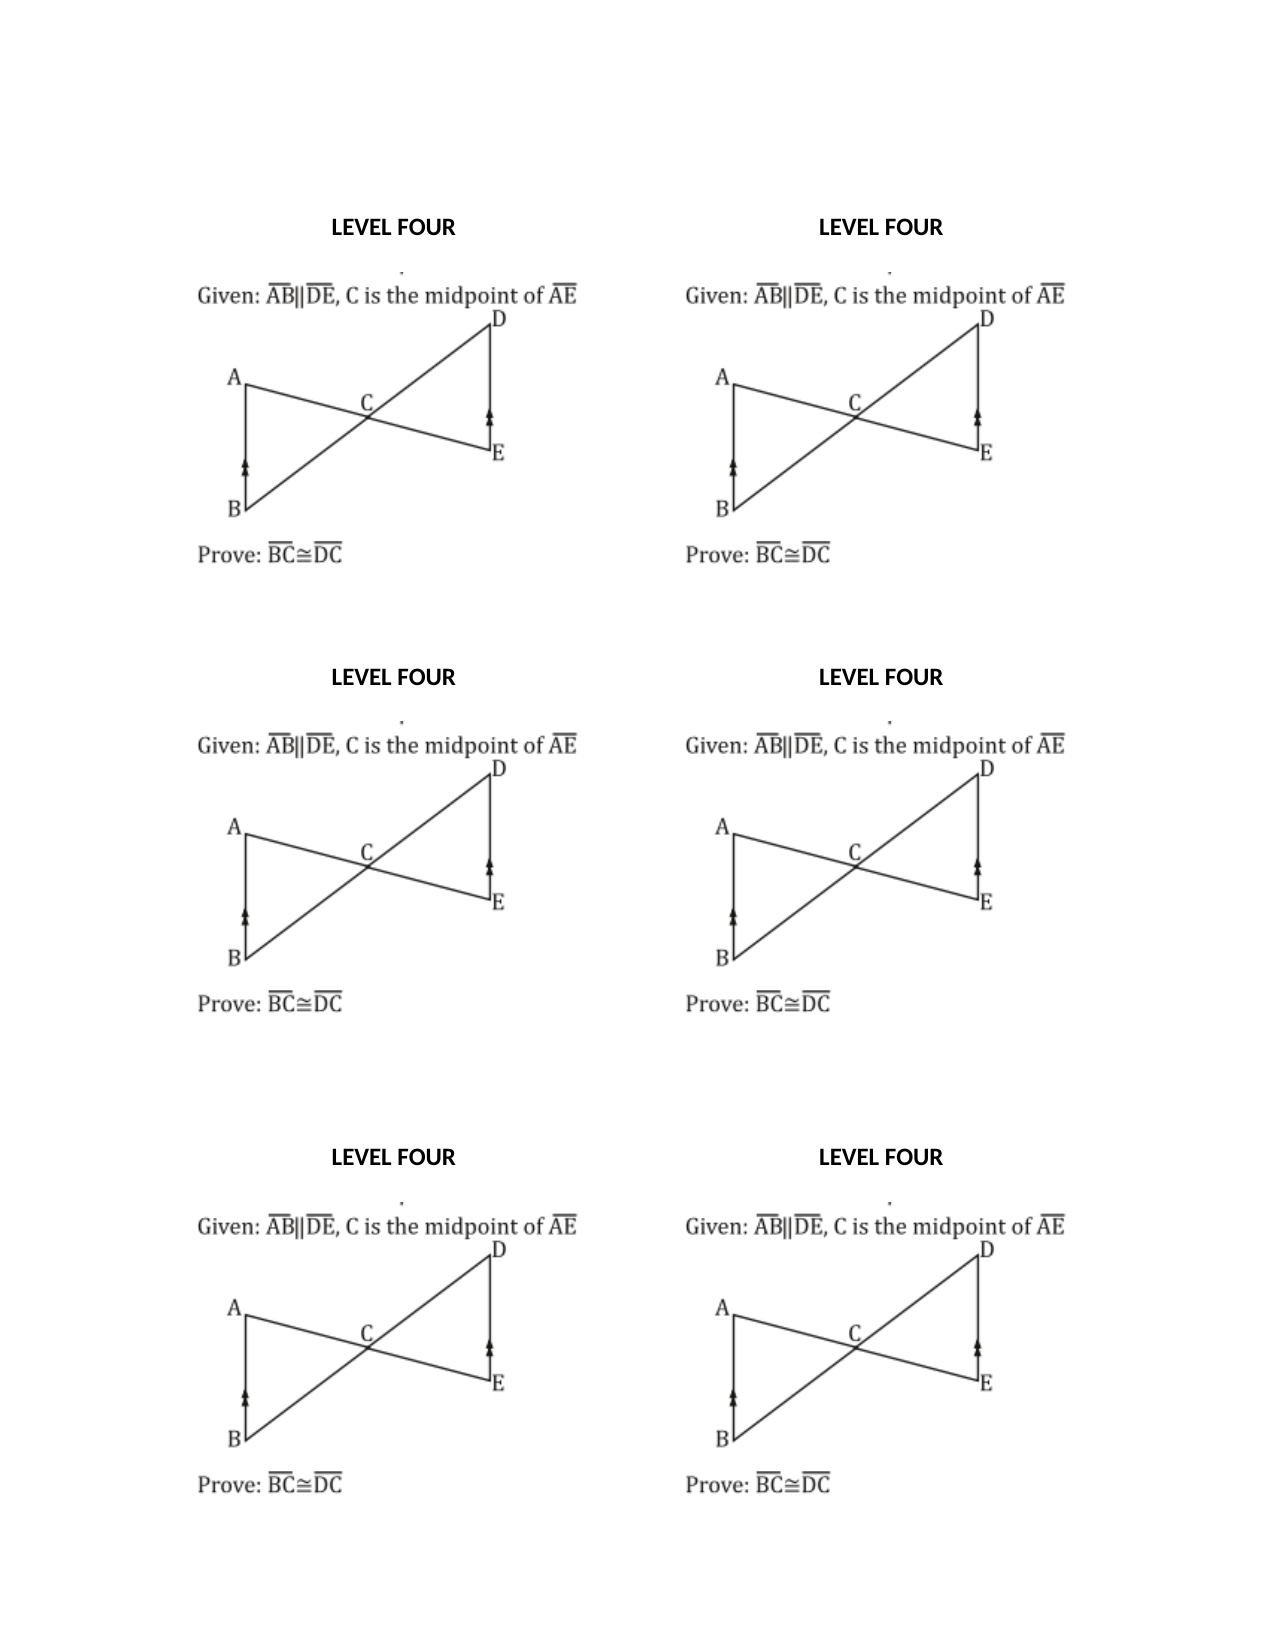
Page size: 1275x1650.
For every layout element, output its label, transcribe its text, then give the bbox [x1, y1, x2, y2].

text LEVEL FOUR [675, 1141, 1087, 1172]
text LEVEL FOUR [187, 1141, 600, 1172]
text LEVEL FOUR [187, 661, 600, 691]
text LEVEL FOUR [675, 211, 1087, 242]
text LEVEL FOUR [675, 661, 1087, 691]
text LEVEL FOUR [187, 211, 600, 242]
